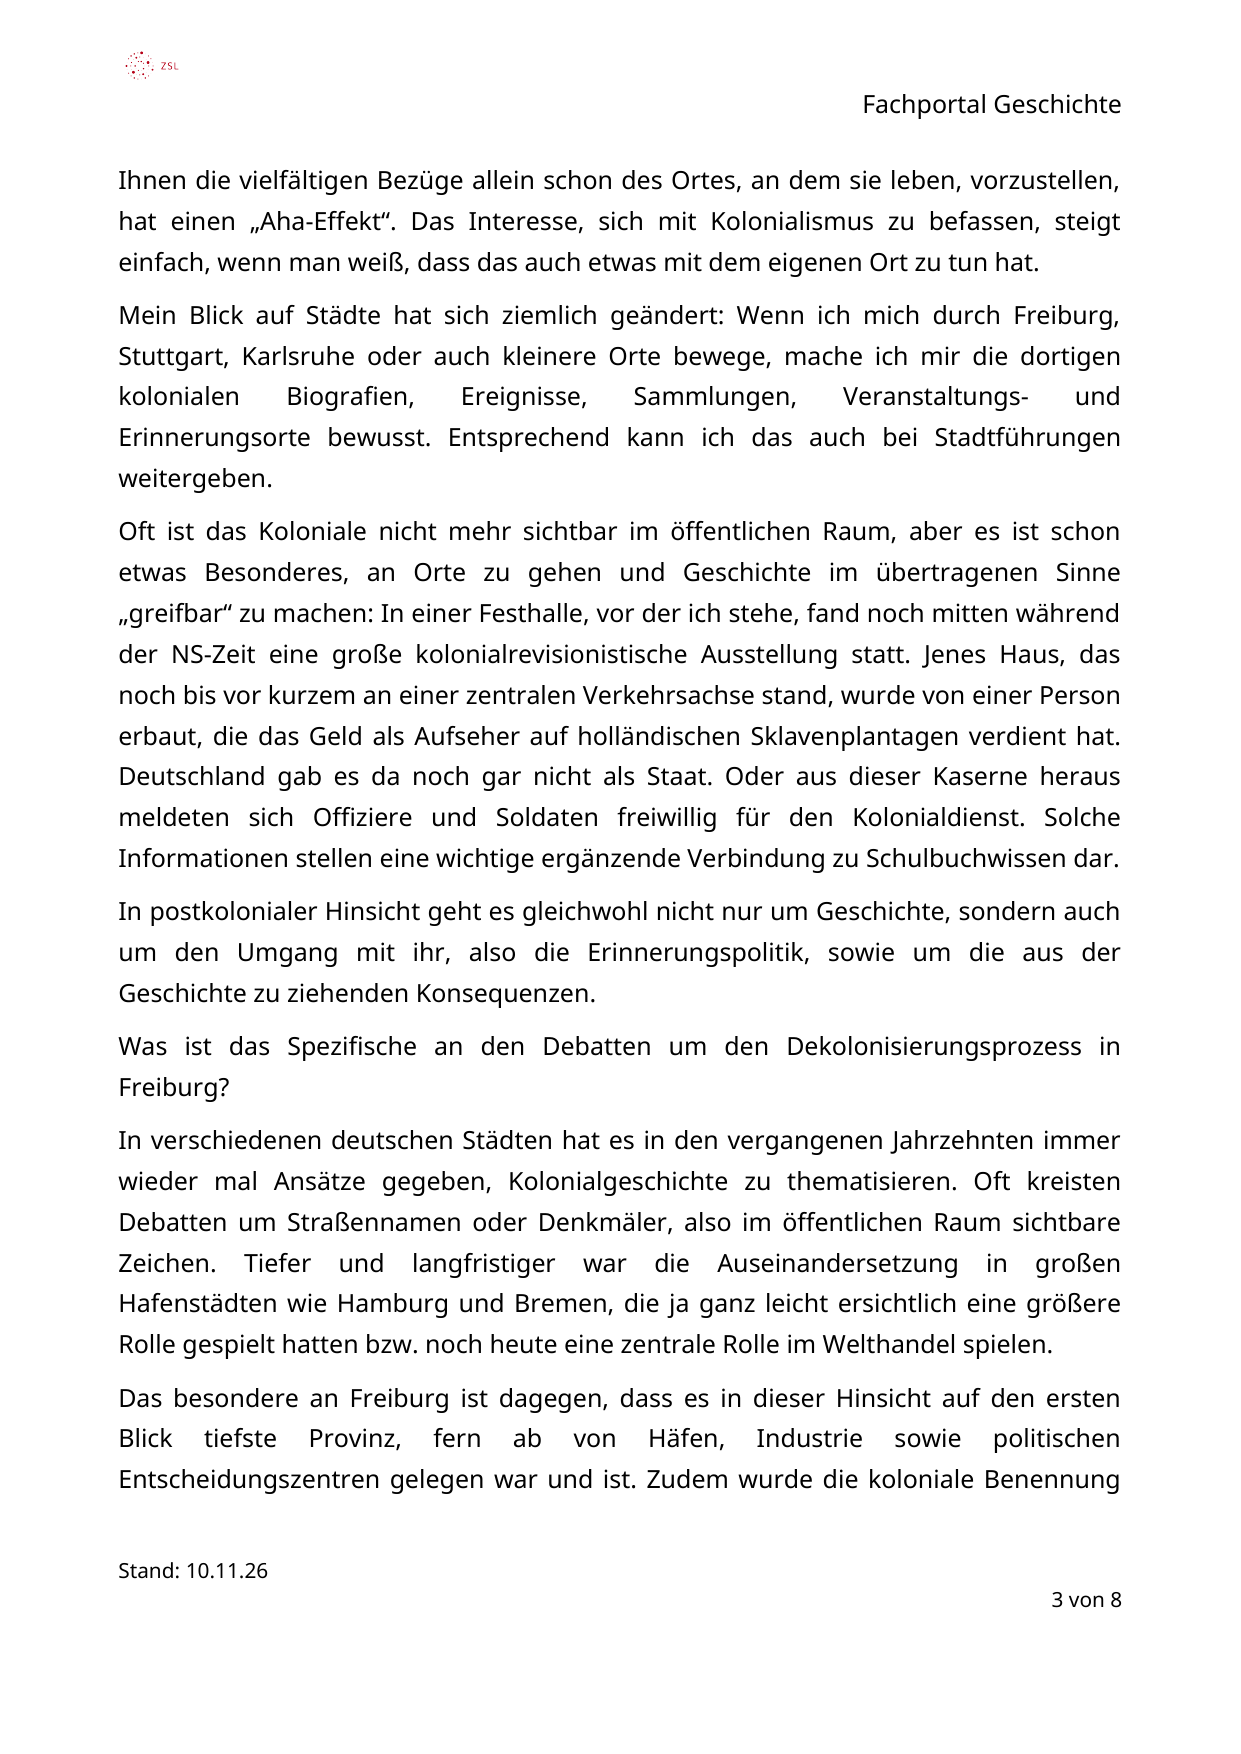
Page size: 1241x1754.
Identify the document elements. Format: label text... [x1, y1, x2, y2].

picture [118, 44, 186, 87]
text Mein Blick auf Städte hat sich ziemlich geändert: Wenn ich mich durch Freiburg, Stuttgart, Karlsruhe oder auch kleinere Orte bewege, mache ich mir die dortigen kolonialen Biografien, Ereignisse, Sammlungen, Veranstaltungs- und Erinnerungsorte bewusst. Entsprechend kann ich das auch bei Stadtführungen weitergeben. [118, 297, 1122, 495]
text In postkolonialer Hinsicht geht es gleichwohl nicht nur um Geschichte, sondern auch um den Umgang mit ihr, also die Erinnerungspolitik, sowie um die aus der Geschichte zu ziehenden Konsequenzen. [118, 894, 1122, 1009]
text In verschiedenen deutschen Städten hat es in den vergangenen Jahrzehnten immer wieder mal Ansätze gegeben, Kolonialgeschichte zu thematisieren. Oft kreisten Debatten um Straßennamen oder Denkmäler, also im öffentlichen Raum sichtbare Zeichen. Tiefer und langfristiger war die Auseinandersetzung in großen Hafenstädten wie Hamburg und Bremen, die ja ganz leicht ersichtlich eine größere Rolle gespielt hatten bzw. noch heute eine zentrale Rolle im Welthandel spielen. [118, 1123, 1122, 1361]
text Was ist das Spezifische an den Debatten um den Dekolonisierungsprozess in Freiburg? [118, 1029, 1122, 1104]
text Oft ist das Koloniale nicht mehr sichtbar im öffentlichen Raum, aber es ist schon etwas Besonderes, an Orte zu gehen und Geschichte im übertragenen Sinne „greifbar“ zu machen: In einer Festhalle, vor der ich stehe, fand noch mitten während der NS-Zeit eine große kolonialrevisionistische Ausstellung statt. Jenes Haus, das noch bis vor kurzem an einer zentralen Verkehrsachse stand, wurde von einer Person erbaut, die das Geld als Aufseher auf holländischen Sklavenplantagen verdient hat. Deutschland gab es da noch gar nicht als Staat. Oder aus dieser Kaserne heraus meldeten sich Offiziere und Soldaten freiwillig für den Kolonialdienst. Solche Informationen stellen eine wichtige ergänzende Verbindung zu Schulbuchwissen dar. [118, 514, 1122, 875]
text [118, 1380, 1122, 1496]
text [118, 162, 1122, 278]
